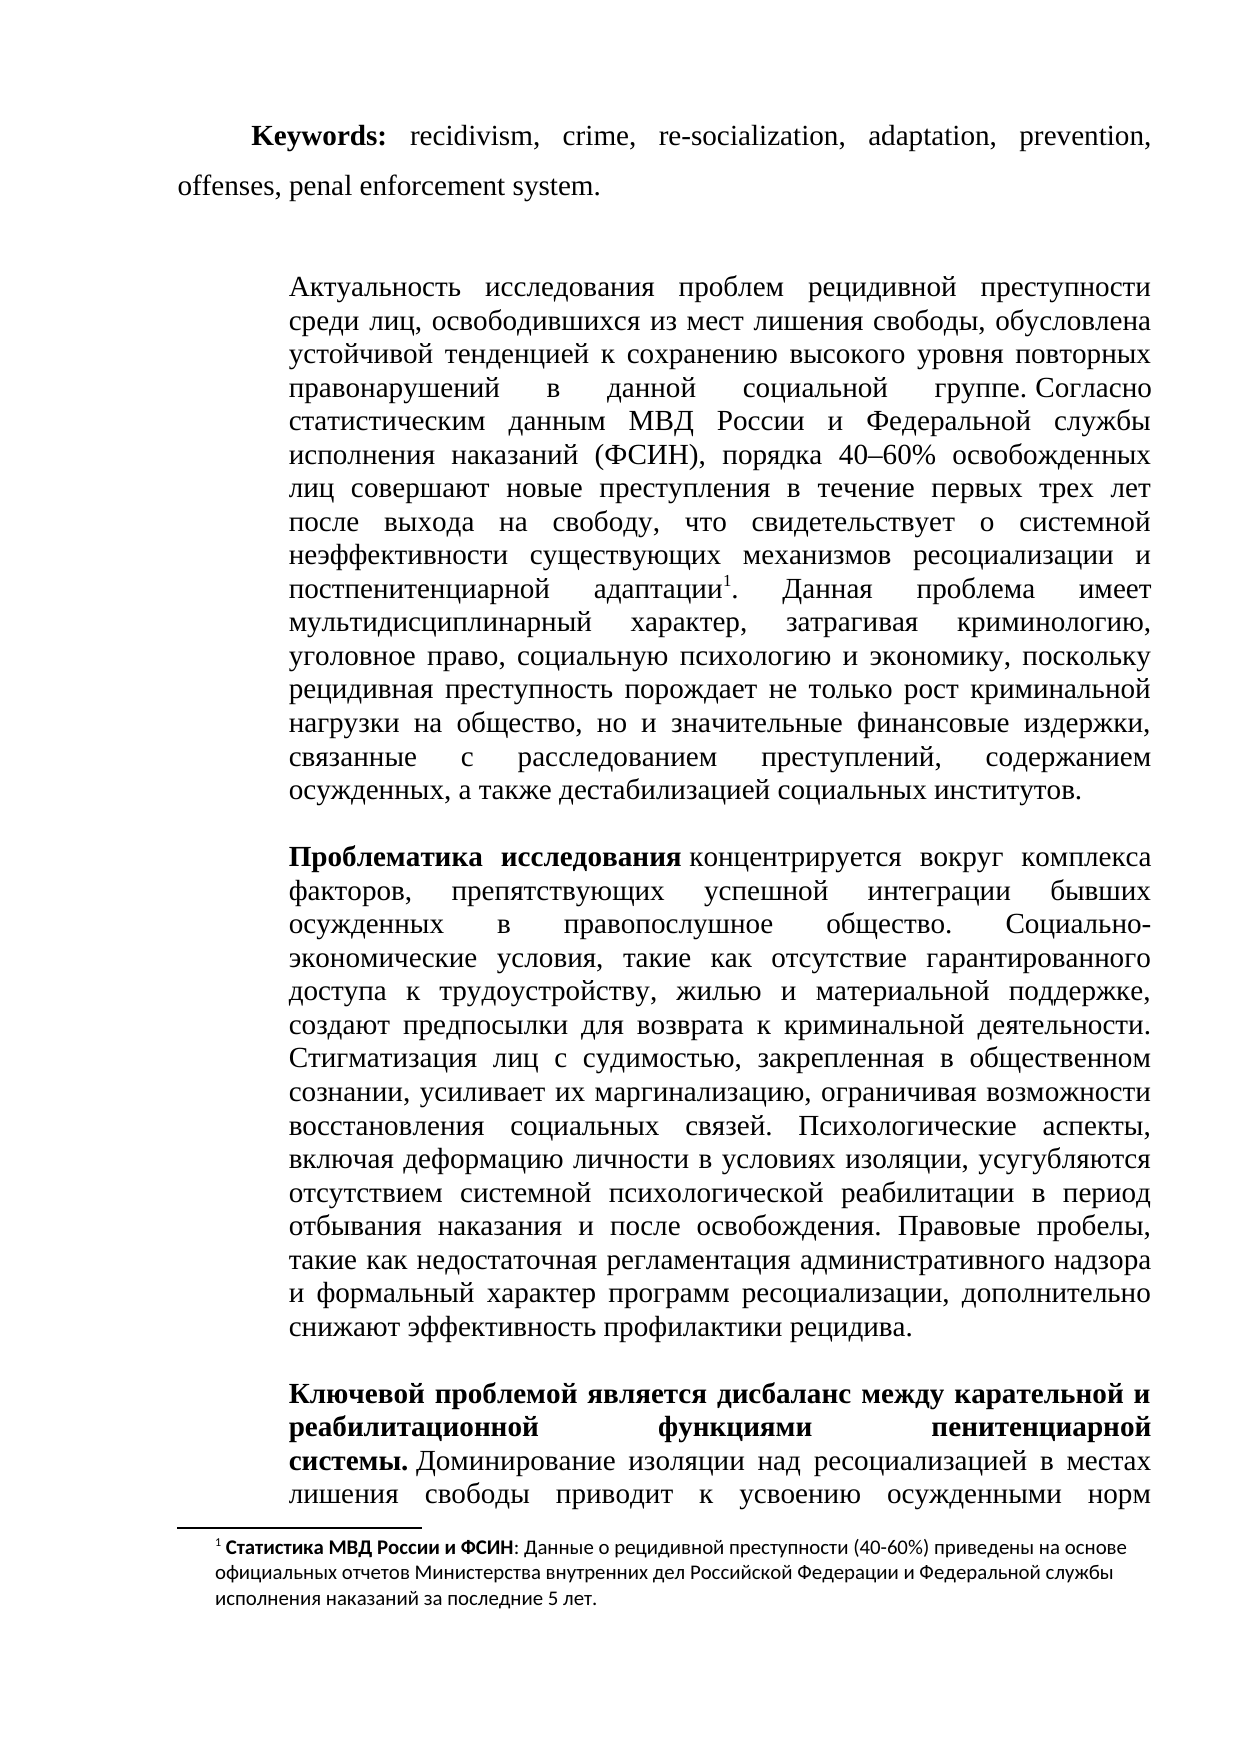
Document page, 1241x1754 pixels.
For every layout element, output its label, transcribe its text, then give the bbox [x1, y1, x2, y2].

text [288, 1376, 1152, 1510]
text Keywords: recidivism, crime, re-socialization, adaptation, prevention, offenses, penal enforcement system. [177, 118, 1152, 202]
text Проблематика исследования концентрируется вокруг комплекса факторов, препятствующих успешной интеграции бывших осужденных в правопослушное общество. Социально-экономические условия, такие как отсутствие гарантированного доступа к трудоустройству, жилью и материальной поддержке, создают предпосылки для возврата к криминальной деятельности. Стигматизация лиц с судимостью, закрепленная в общественном сознании, усиливает их маргинализацию, ограничивая возможности восстановления социальных связей. Психологические аспекты, включая деформацию личности в условиях изоляции, усугубляются отсутствием системной психологической реабилитации в период отбывания наказания и после освобождения. Правовые пробелы, такие как недостаточная регламентация административного надзора и формальный характер программ ресоциализации, дополнительно снижают эффективность профилактики рецидива. [288, 839, 1152, 1342]
text Актуальность исследования проблем рецидивной преступности среди лиц, освободившихся из мест лишения свободы, обусловлена устойчивой тенденцией к сохранению высокого уровня повторных правонарушений в данной социальной группе. Согласно статистическим данным МВД России и Федеральной службы исполнения наказаний (ФСИН), порядка 40–60% освобожденных лиц совершают новые преступления в течение первых трех лет после выхода на свободу, что свидетельствует о системной неэффективности существующих механизмов ресоциализации и постпенитенциарной адаптации. Данная проблема имеет мультидисциплинарный характер, затрагивая криминологию, уголовное право, социальную психологию и экономику, поскольку рецидивная преступность порождает не только рост криминальной нагрузки на общество, но и значительные финансовые издержки, связанные с расследованием преступлений, содержанием осужденных, а также дестабилизацией социальных институтов. [288, 269, 1152, 806]
